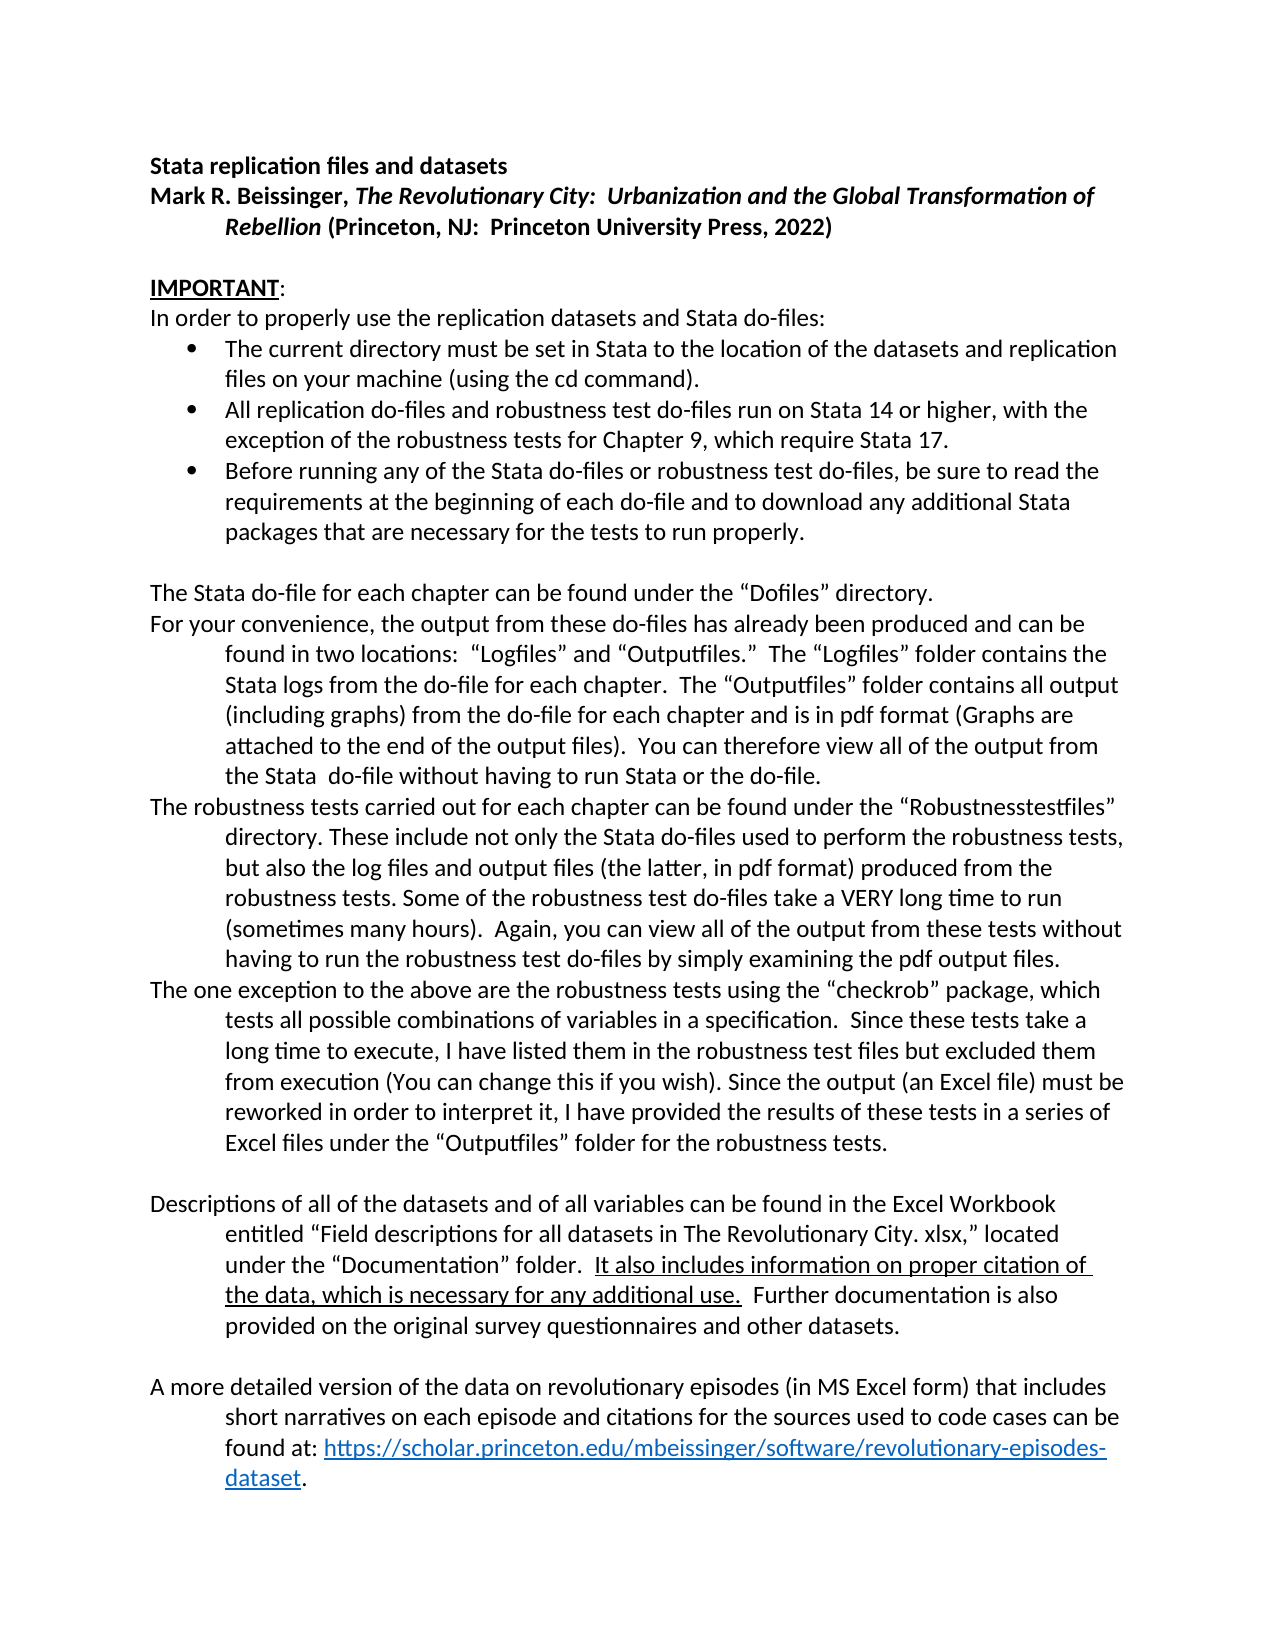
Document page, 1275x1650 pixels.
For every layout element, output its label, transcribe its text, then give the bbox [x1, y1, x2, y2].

text For your convenience, the output from these do-files has already been produced and can be found in two locations: “Logfiles” and “Outputfiles.” The “Logfiles” folder contains the Stata logs from the do-file for each chapter. The “Outputfiles” folder contains all output (including graphs) from the do-file for each chapter and is in pdf format (Graphs are attached to the end of the output files). You can therefore view all of the output from the Stata do-file without having to run Stata or the do-file. [150, 608, 1125, 791]
text The robustness tests carried out for each chapter can be found under the “Robustnesstestfiles” directory. These include not only the Stata do-files used to perform the robustness tests, but also the log files and output files (the latter, in pdf format) produced from the robustness tests. Some of the robustness test do-files take a VERY long time to run (sometimes many hours). Again, you can view all of the output from these tests without having to run the robustness test do-files by simply examining the pdf output files. [150, 791, 1125, 974]
list Before running any of the Stata do-files or robustness test do-files, be sure to read the requirements at the beginning of each do-file and to download any additional Stata packages that are necessary for the tests to run properly. [187, 455, 1125, 547]
text IMPORTANT: [150, 272, 1125, 303]
text A more detailed version of the data on revolutionary episodes (in MS Excel form) that includes short narratives on each episode and citations for the sources used to code cases can be found at: https://scholar.princeton.edu/mbeissinger/software/revolutionary-episodes-dataset. [150, 1371, 1125, 1493]
text The one exception to the above are the robustness tests using the “checkrob” package, which tests all possible combinations of variables in a specification. Since these tests take a long time to execute, I have listed them in the robustness test files but excluded them from execution (You can change this if you wish). Since the output (an Excel file) must be reworked in order to interpret it, I have provided the results of these tests in a series of Excel files under the “Outputfiles” folder for the robustness tests. [150, 974, 1125, 1157]
text Stata replication files and datasets [150, 150, 1125, 181]
list All replication do-files and robustness test do-files run on Stata 14 or higher, with the exception of the robustness tests for Chapter 9, which require Stata 17. [187, 394, 1125, 455]
list The current directory must be set in Stata to the location of the datasets and replication files on your machine (using the cd command). [187, 333, 1125, 394]
text The Stata do-file for each chapter can be found under the “Dofiles” directory. [150, 577, 1125, 608]
text Descriptions of all of the datasets and of all variables can be found in the Excel Workbook entitled “Field descriptions for all datasets in The Revolutionary City. xlsx,” located under the “Documentation” folder. It also includes information on proper citation of the data, which is necessary for any additional use. Further documentation is also provided on the original survey questionnaires and other datasets. [150, 1188, 1125, 1340]
text Mark R. Beissinger, The Revolutionary City: Urbanization and the Global Transformation of Rebellion (Princeton, NJ: Princeton University Press, 2022) [150, 181, 1125, 242]
text In order to properly use the replication datasets and Stata do-files: [150, 303, 1125, 333]
